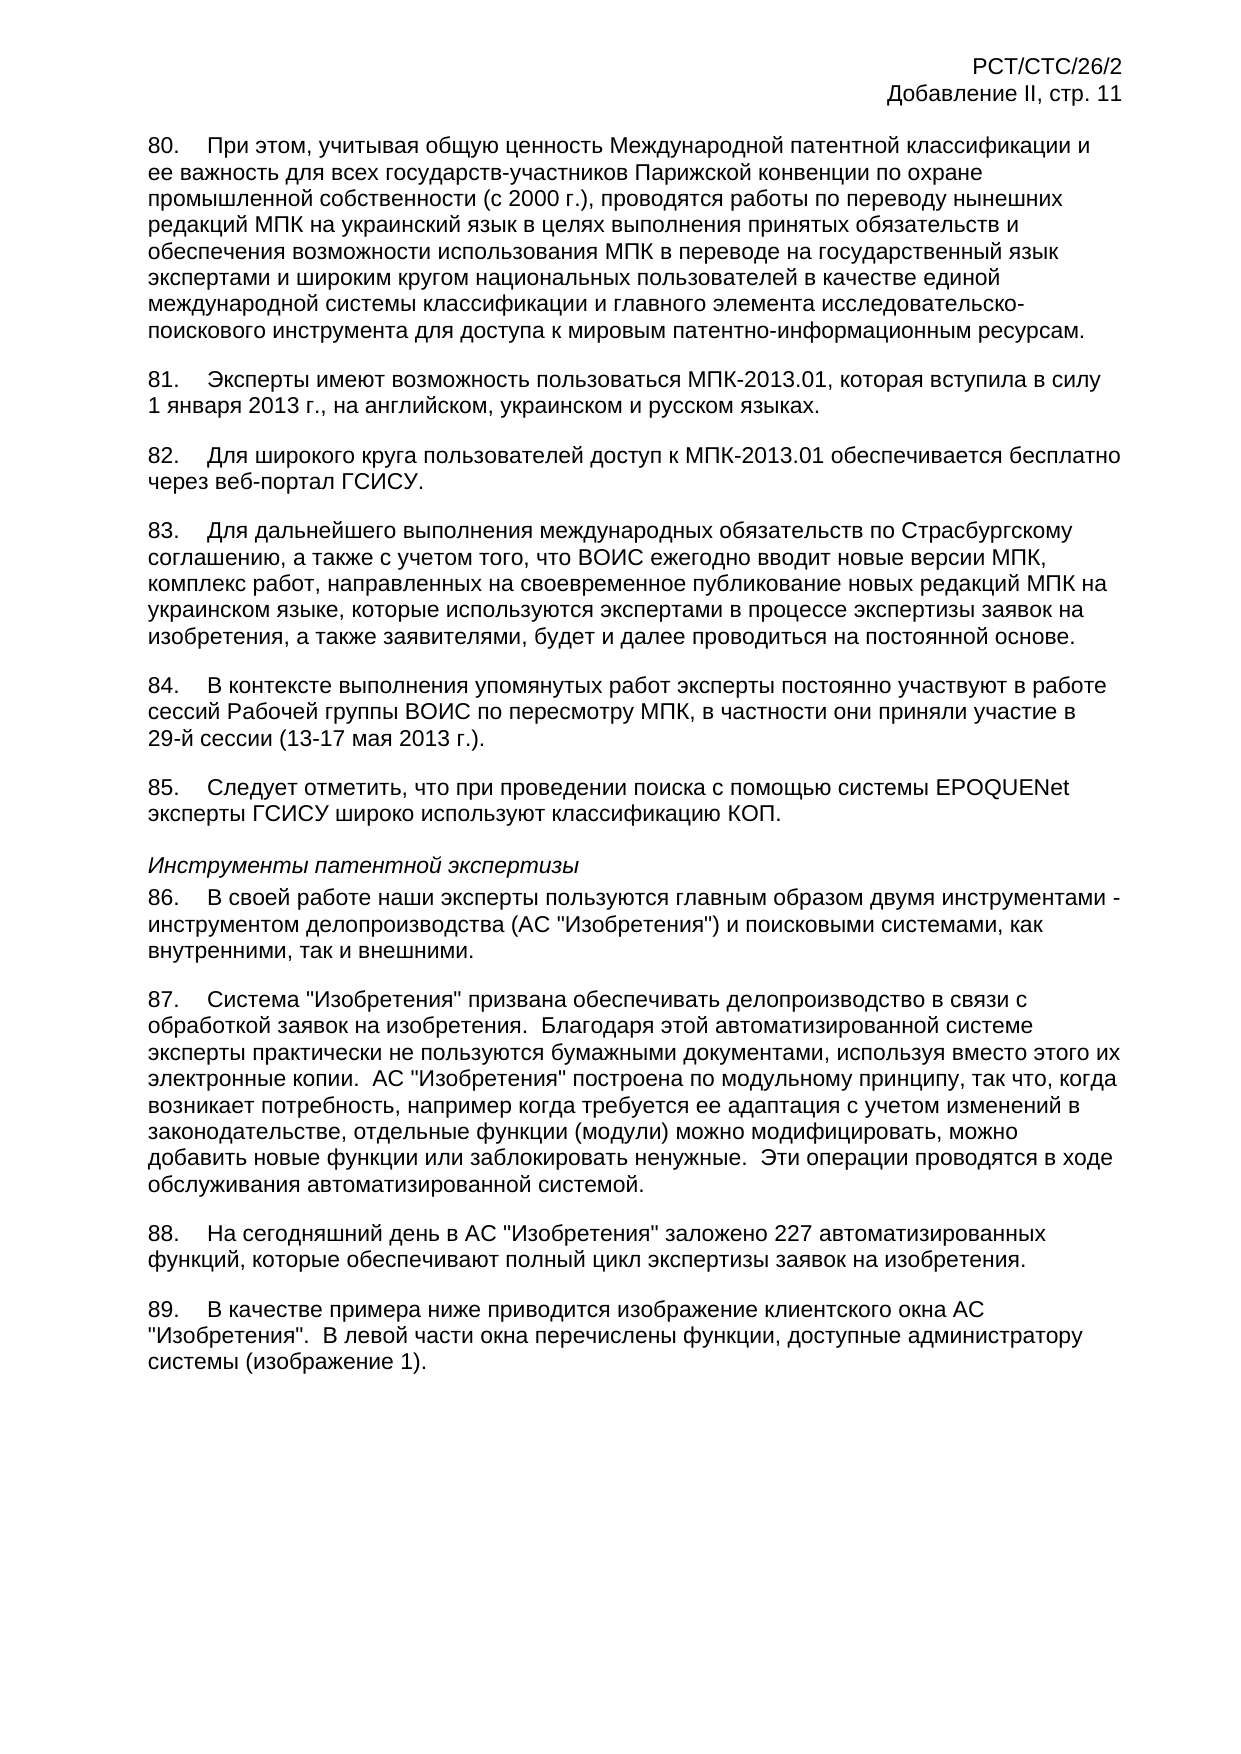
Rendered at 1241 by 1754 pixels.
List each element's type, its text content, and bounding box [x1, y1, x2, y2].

text На сегодняшний день в АС "Изобретения" заложено 227 автоматизированных функций, которые обеспечивают полный цикл экспертизы заявок на изобретения. [148, 1220, 1122, 1273]
subtitle Инструменты патентной экспертизы [148, 852, 1122, 878]
text В своей работе наши эксперты пользуются главным образом двумя инструментами - инструментом делопроизводства (АС "Изобретения") и поисковыми системами, как внутренними, так и внешними. [148, 884, 1122, 963]
text Следует отметить, что при проведении поиска с помощью системы ЕРОQUENet эксперты ГСИСУ широко используют классификацию КОП. [148, 774, 1122, 827]
text В контексте выполнения упомянутых работ эксперты постоянно участвуют в работе сессий Рабочей группы ВОИС по пересмотру МПК, в частности они приняли участие в 29-й сессии (13-17 мая 2013 г.). [148, 672, 1122, 751]
text При этом, учитывая общую ценность Международной патентной классификации и ее важность для всех государств-участников Парижской конвенции по охране промышленной собственности (с 2000 г.), проводятся работы по переводу нынешних редакций МПК на украинский язык в целях выполнения принятых обязательств и обеспечения возможности использования МПК в переводе на государственный язык экспертами и широким кругом национальных пользователей в качестве единой международной системы классификации и главного элемента исследовательско-поискового инструмента для доступа к мировым патентно-информационным ресурсам. [148, 132, 1122, 343]
text Для дальнейшего выполнения международных обязательств по Страсбургскому соглашению, а также с учетом того, что ВОИС ежегодно вводит новые версии МПК, комплекс работ, направленных на своевременное публикование новых редакций МПК на украинском языке, которые используются экспертами в процессе экспертизы заявок на изобретения, а также заявителями, будет и далее проводиться на постоянной основе. [148, 517, 1122, 649]
text Эксперты имеют возможность пользоваться МПК-2013.01, которая вступила в силу 1 января 2013 г., на английском, украинском и русском языках. [148, 366, 1122, 419]
text В качестве примера ниже приводится изображение клиентского окна АС "Изобретения". В левой части окна перечислены функции, доступные администратору системы (изображение 1). [148, 1296, 1122, 1374]
text Система "Изобретения" призвана обеспечивать делопроизводство в связи с обработкой заявок на изобретения. Благодаря этой автоматизированной системе эксперты практически не пользуются бумажными документами, используя вместо этого их электронные копии. АС "Изобретения" построена по модульному принципу, так что, когда возникает потребность, например когда требуется ее адаптация с учетом изменений в законодательстве, отдельные функции (модули) можно модифицировать, можно добавить новые функции или заблокировать ненужные. Эти операции проводятся в ходе обслуживания автоматизированной системой. [148, 986, 1122, 1197]
text Для широкого круга пользователей доступ к МПК-2013.01 обеспечивается бесплатно через веб-портал ГСИСУ. [148, 442, 1122, 494]
